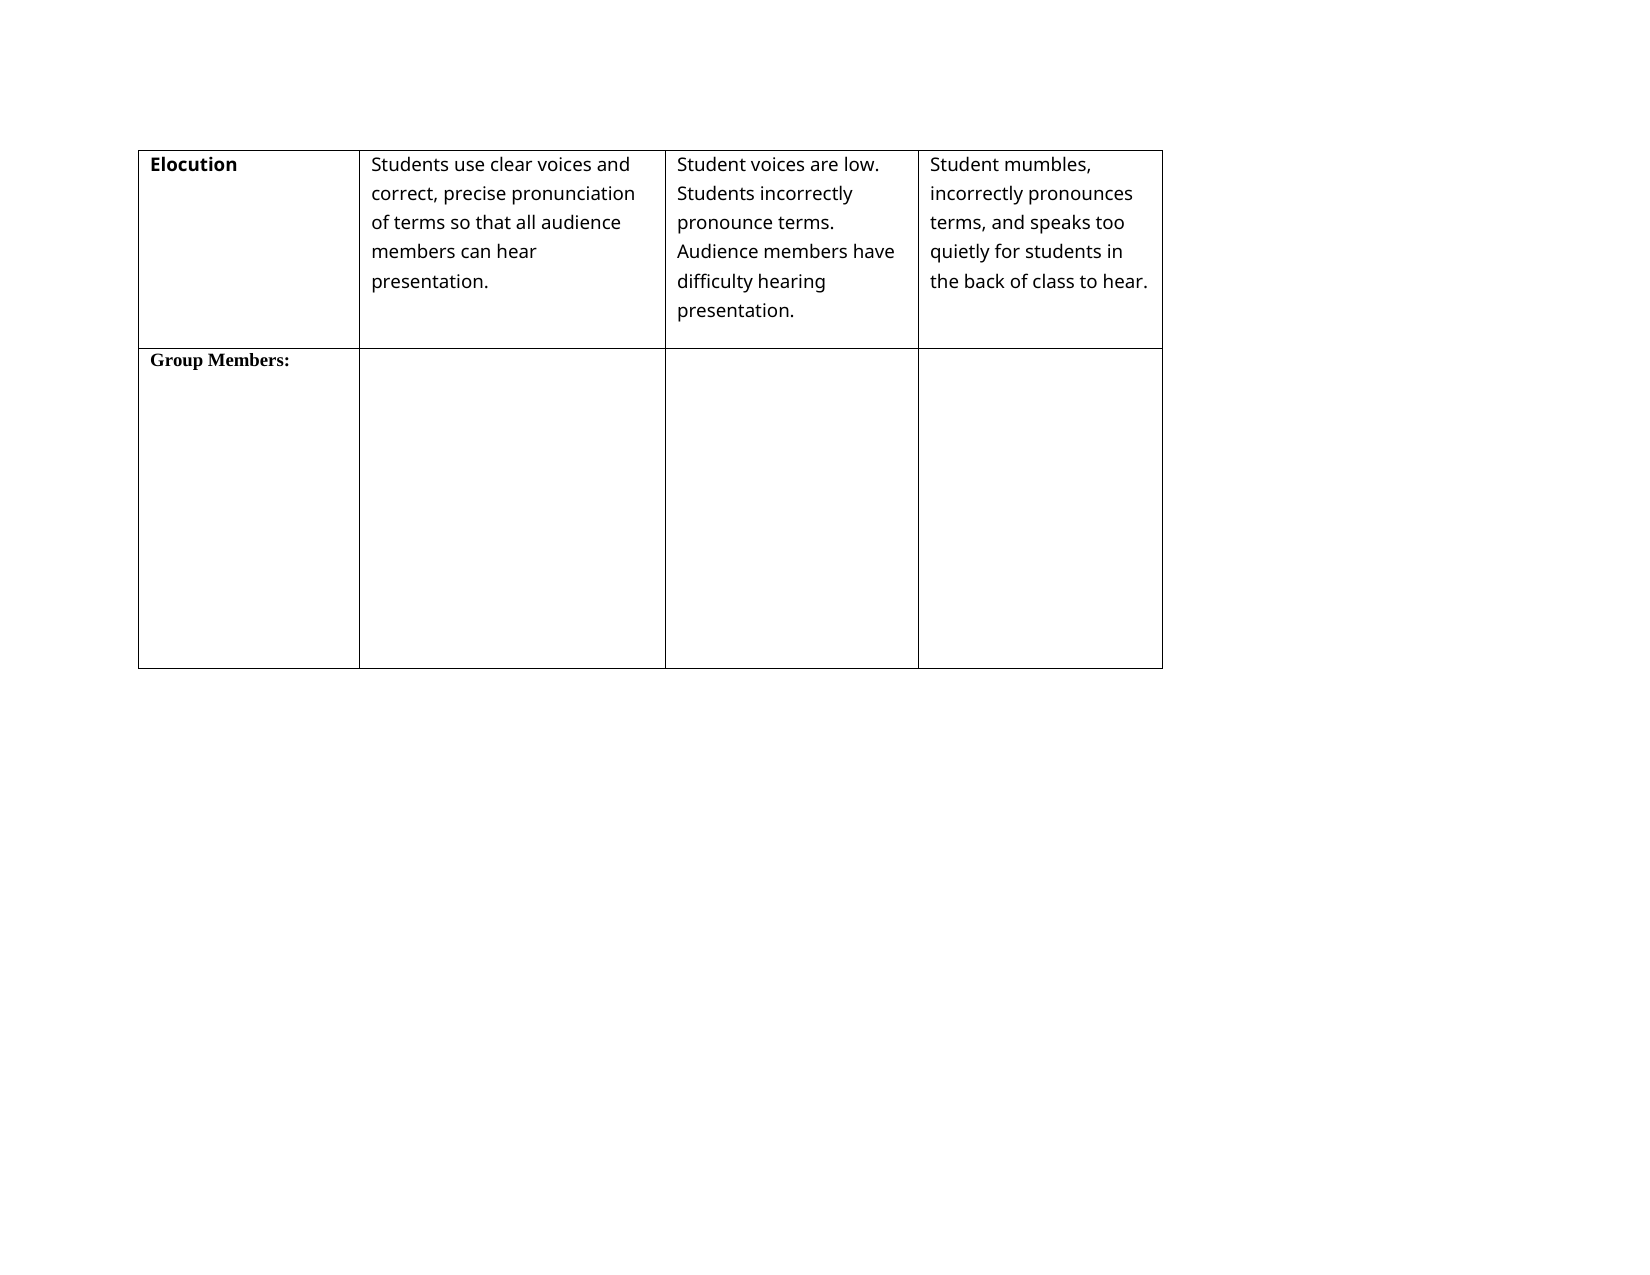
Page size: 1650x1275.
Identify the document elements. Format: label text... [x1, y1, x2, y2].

table_cell Elocution [139, 151, 359, 348]
table_cell [919, 349, 1162, 668]
table_cell Students use clear voices and correct, precise pronunciation of terms so that all audience members can hear presentation. [360, 151, 665, 348]
table_cell Student voices are low. Students incorrectly pronounce terms. Audience members have difficulty hearing presentation. [666, 151, 918, 348]
table_cell Student mumbles, incorrectly pronounces terms, and speaks too quietly for students in the back of class to hear. [919, 151, 1162, 348]
table_cell Group Members: [139, 349, 359, 668]
table_cell [666, 349, 918, 668]
table_cell [360, 349, 665, 668]
